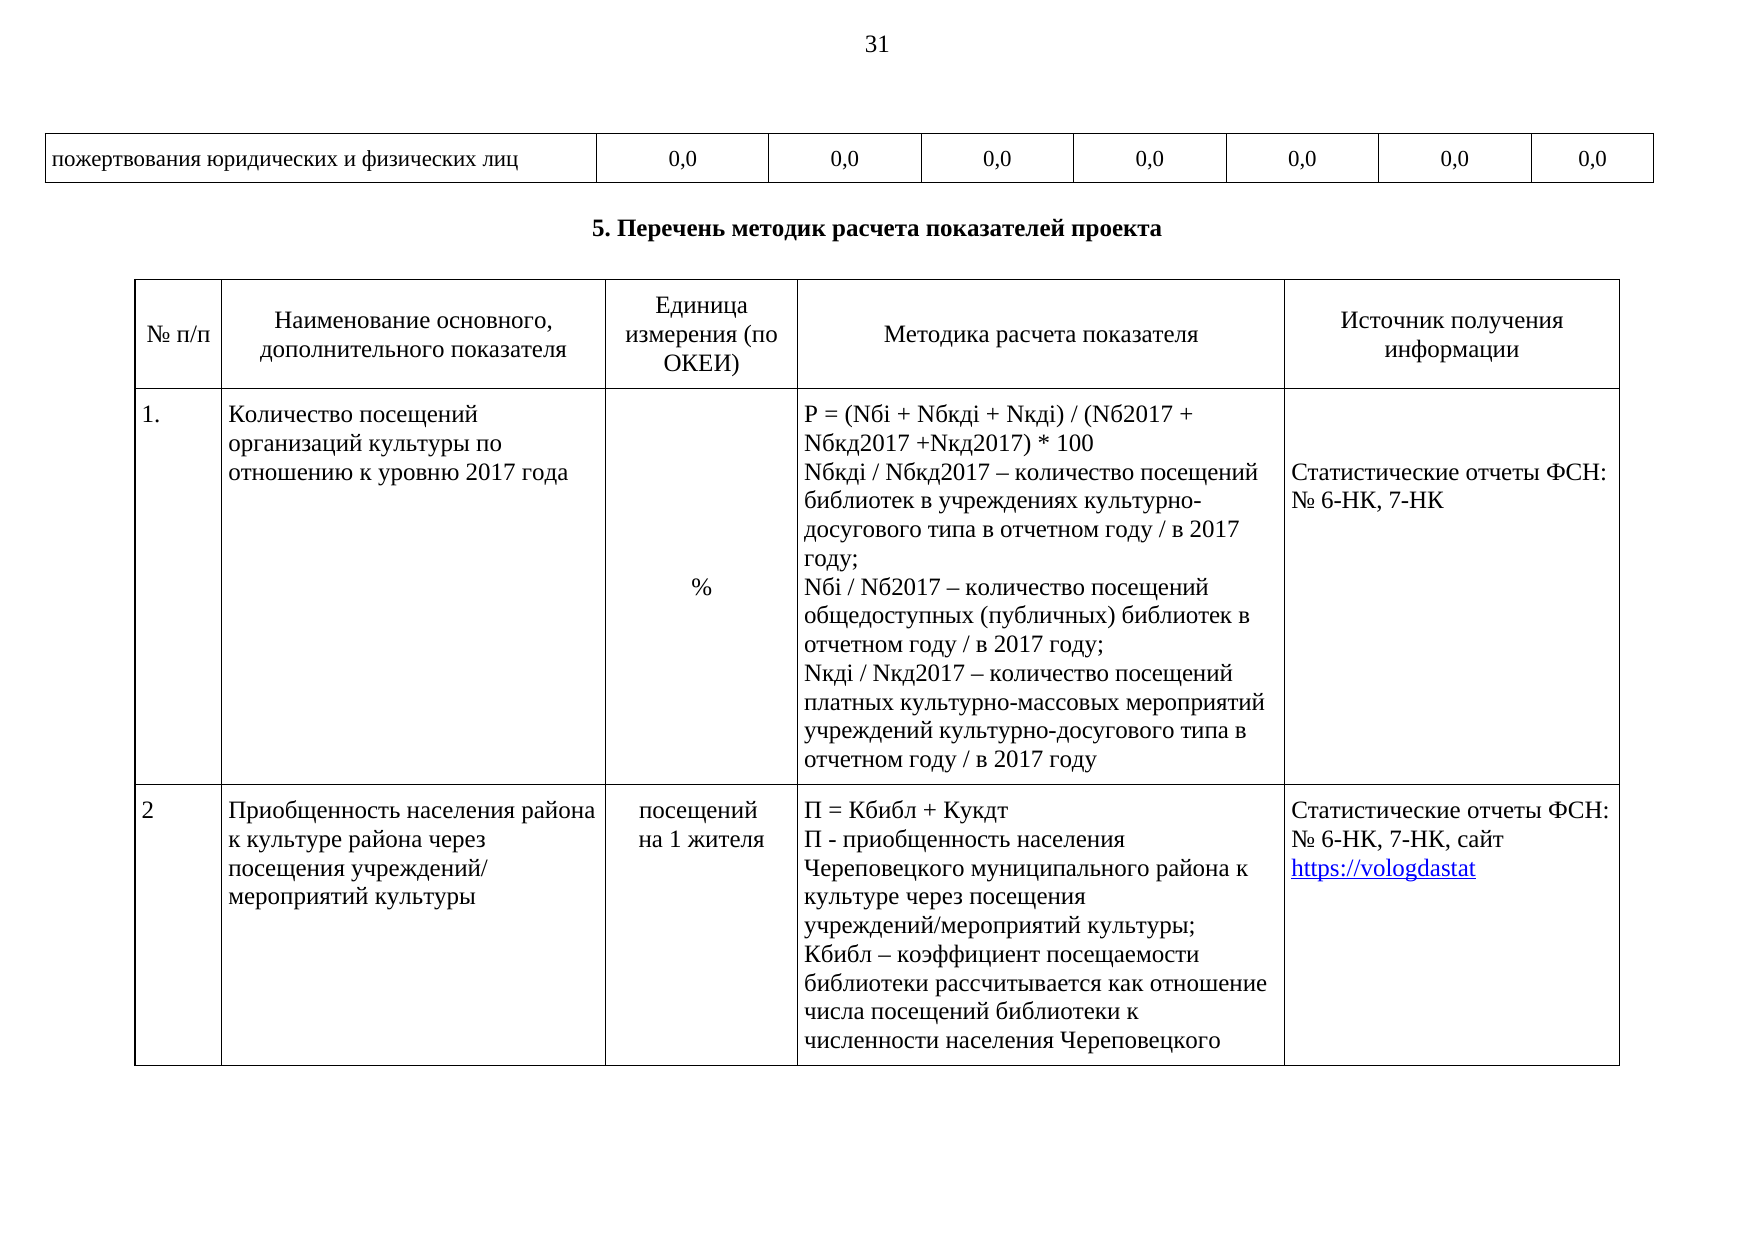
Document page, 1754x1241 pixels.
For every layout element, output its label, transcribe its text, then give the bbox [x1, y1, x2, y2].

table_header Единица измерения (по ОКЕИ) [606, 280, 797, 387]
table_cell пожертвования юридических и физических лиц [46, 134, 596, 182]
text 5. Перечень методик расчета показателей проекта [118, 213, 1636, 242]
table_cell Количество посещений организаций культуры по отношению к уровню 2017 года [222, 389, 605, 783]
table_cell 0,0 [1227, 134, 1378, 182]
table_header Методика расчета показателя [798, 280, 1284, 387]
table_cell 1. [136, 389, 221, 783]
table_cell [606, 785, 797, 1064]
table_cell 0,0 [1074, 134, 1226, 182]
table_cell 0,0 [922, 134, 1073, 182]
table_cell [798, 785, 1284, 1064]
table_header № п/п [136, 280, 221, 387]
table_cell 0,0 [597, 134, 768, 182]
table_cell 2 [136, 785, 221, 1064]
table_header Источник получения информации [1285, 280, 1619, 387]
table_cell 0,0 [1379, 134, 1531, 182]
table_header Наименование основного, дополнительного показателя [222, 280, 605, 387]
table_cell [222, 785, 605, 1064]
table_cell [1285, 785, 1619, 1064]
table_cell 0,0 [1532, 134, 1653, 182]
table_cell % [606, 389, 797, 783]
table_cell 0,0 [769, 134, 921, 182]
table_cell Р = (Nбi + Nбкдi + Nкдi) / (Nб2017 + Nбкд2017 +Nкд2017) * 100 Nбкдi / Nбкд2017 – количество посещений библиотек в учреждениях культурно-досугового типа в отчетном году / в 2017 году; Nбi / Nб2017 – количество посещений общедоступных (публичных) библиотек в отчетном году / в 2017 году; Nкдi / Nкд2017 – количество посещений платных культурно-массовых мероприятий учреждений культурно-досугового типа в отчетном году / в 2017 году [798, 389, 1284, 783]
table_cell Статистические отчеты ФСН: № 6-НК, 7-НК [1285, 389, 1619, 783]
